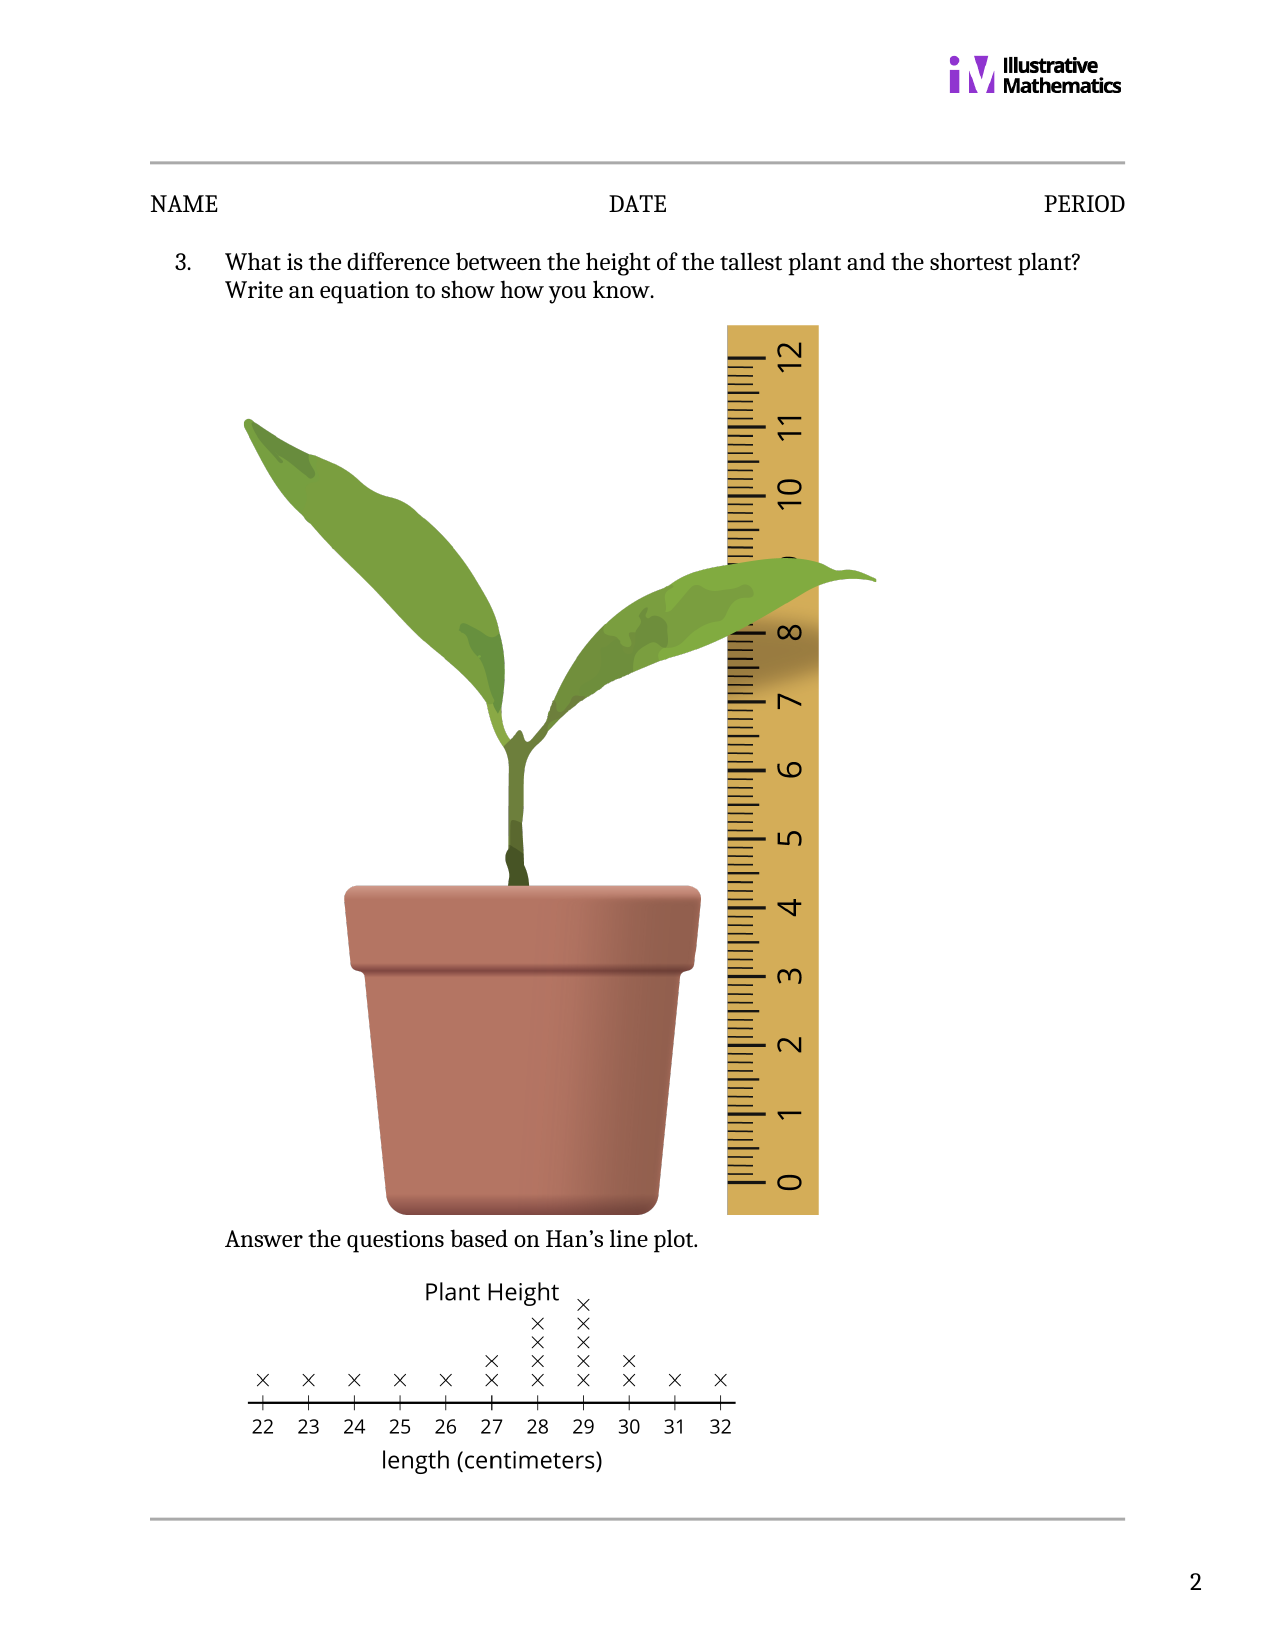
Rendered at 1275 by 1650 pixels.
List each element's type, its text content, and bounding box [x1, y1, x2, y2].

list What is the difference between the height of the tallest plant and the shortest plant? Write an equation to show how you know. [175, 247, 1125, 305]
picture [949, 55, 1121, 93]
list Answer the questions based on Han’s line plot. [175, 1225, 1125, 1253]
picture [243, 325, 877, 1215]
picture [243, 1274, 740, 1482]
